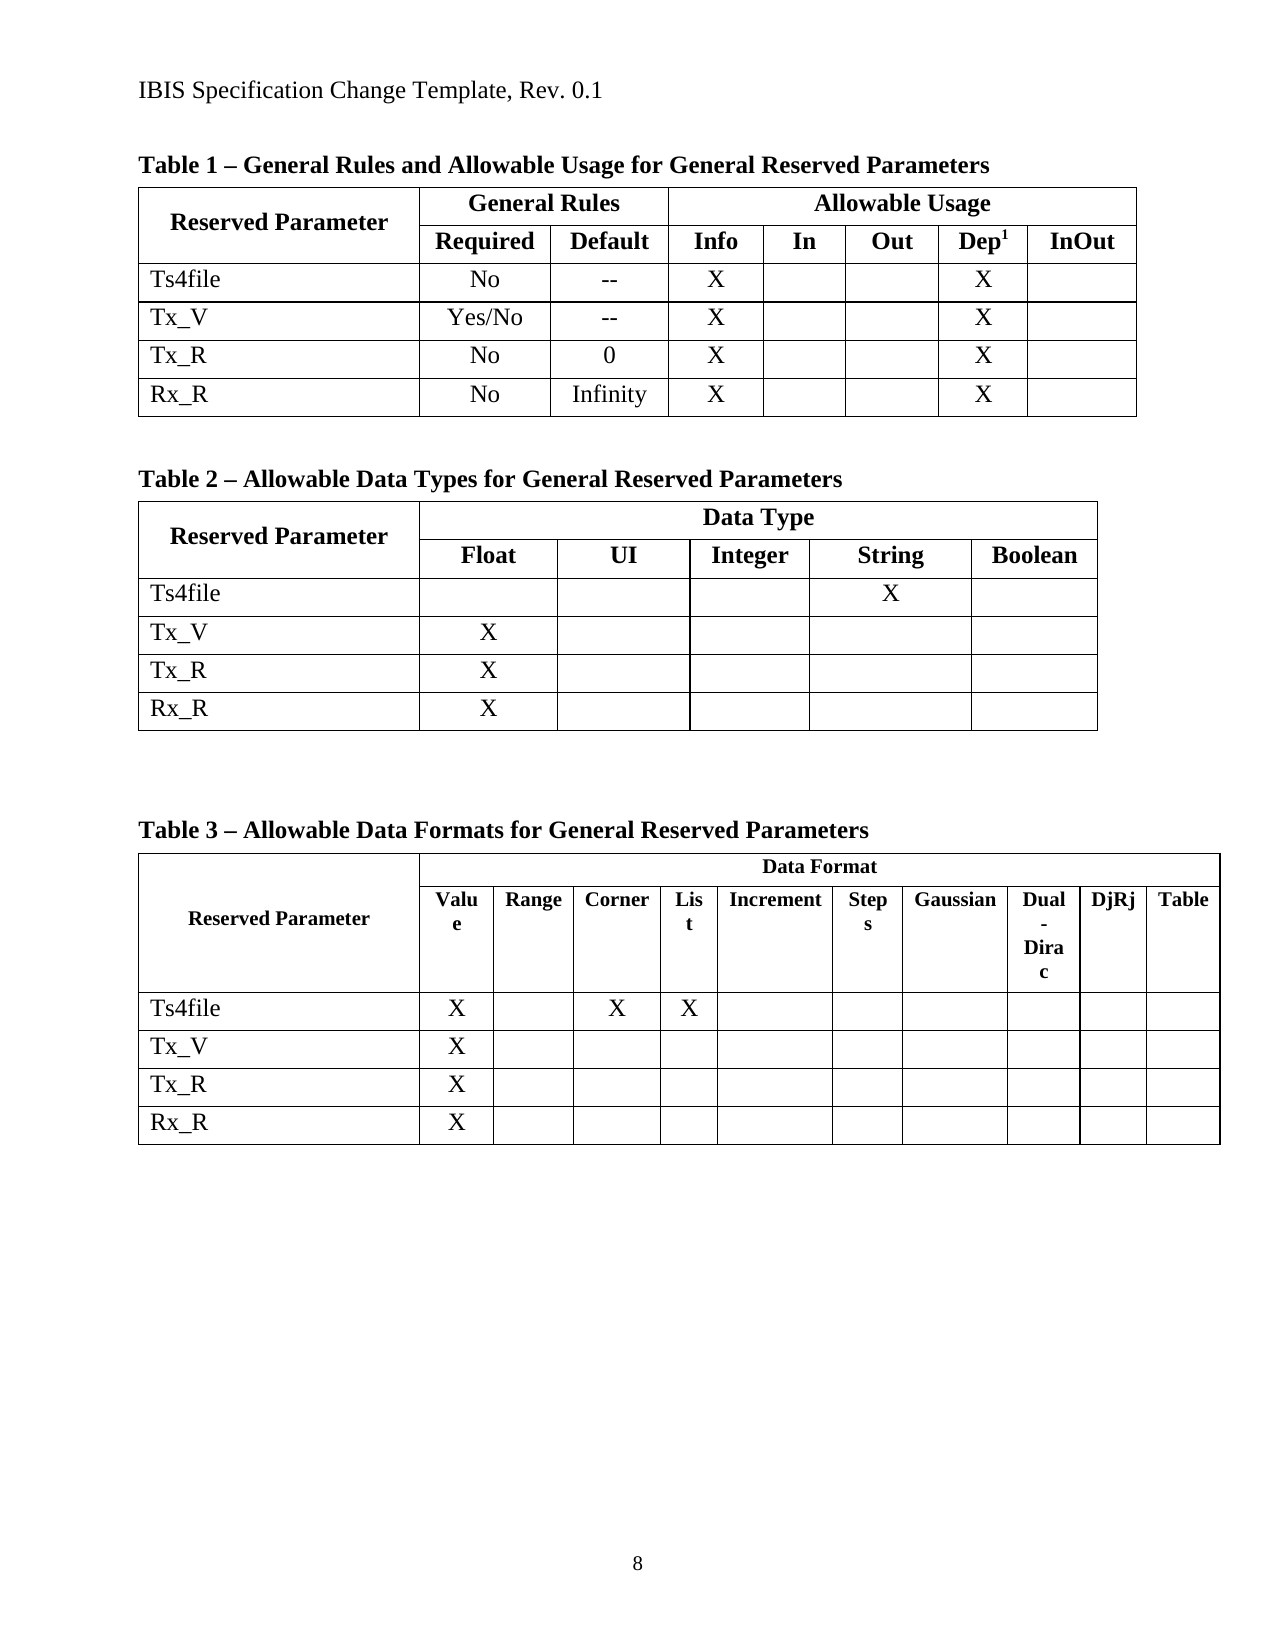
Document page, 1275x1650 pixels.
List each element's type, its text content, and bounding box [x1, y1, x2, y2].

table_cell [691, 617, 809, 654]
table_header Reserved Parameter [139, 854, 419, 992]
table_cell [558, 655, 689, 692]
table_cell [1147, 1031, 1219, 1068]
table_cell [1147, 1107, 1219, 1144]
table_cell Default [551, 226, 668, 263]
table_cell [691, 693, 809, 730]
text Table 3 – Allowable Data Formats for General Reserved Parameters [138, 815, 1137, 844]
table_cell [661, 1031, 717, 1068]
table_cell [972, 693, 1097, 730]
table_cell Out [846, 226, 938, 263]
table_cell Rx_R [139, 379, 419, 416]
table_cell [764, 303, 845, 339]
table_cell [833, 993, 902, 1030]
table_cell [846, 379, 938, 416]
table_cell X [810, 579, 971, 616]
table_cell [558, 579, 689, 616]
table_cell [846, 264, 938, 301]
table_cell String [810, 540, 971, 577]
table_cell X [939, 264, 1027, 301]
table_cell [1081, 1069, 1146, 1106]
table_cell [764, 379, 845, 416]
table_cell [718, 1031, 832, 1068]
table_cell [810, 617, 971, 654]
table_cell No [420, 264, 550, 301]
table_cell [764, 341, 845, 378]
table_cell X [420, 655, 557, 692]
table_cell Range [494, 887, 573, 992]
table_cell X [420, 1031, 493, 1068]
table_cell Value [420, 887, 493, 992]
table_cell [1147, 993, 1219, 1030]
table_cell Increment [718, 887, 832, 992]
table_cell [558, 617, 689, 654]
table_cell X [661, 993, 717, 1030]
table_cell DjRj [1081, 887, 1146, 992]
table_cell [1008, 993, 1079, 1030]
table_cell X [420, 693, 557, 730]
table_cell Ts4file [139, 993, 419, 1030]
table_cell X [574, 993, 660, 1030]
table_cell Corner [574, 887, 660, 992]
table_cell -- [551, 303, 668, 339]
table_cell [1081, 993, 1146, 1030]
table_cell [846, 303, 938, 339]
table_cell Integer [691, 540, 809, 577]
table_cell X [420, 1107, 493, 1144]
table_cell X [669, 303, 763, 339]
table_cell No [420, 341, 550, 378]
table_cell Rx_R [139, 693, 419, 730]
table_cell [691, 579, 809, 616]
table_cell [661, 1107, 717, 1144]
table_cell Required [420, 226, 550, 263]
table_cell X [420, 1069, 493, 1106]
table_cell [420, 579, 557, 616]
table_cell X [939, 341, 1027, 378]
table_cell Ts4file [139, 264, 419, 301]
text Table 1 – General Rules and Allowable Usage for General Reserved Parameters [138, 150, 1137, 179]
table_cell UI [558, 540, 689, 577]
table_cell [718, 1107, 832, 1144]
table_cell X [939, 303, 1027, 339]
table_cell InOut [1028, 226, 1136, 263]
table_cell [1028, 264, 1136, 301]
table_cell [574, 1069, 660, 1106]
table_header Data Type [420, 502, 1097, 539]
table_cell [972, 579, 1097, 616]
table_cell [833, 1031, 902, 1068]
table_cell Info [669, 226, 763, 263]
table_cell [1147, 1069, 1219, 1106]
table_cell Tx_R [139, 341, 419, 378]
table_cell [833, 1069, 902, 1106]
table_cell [1028, 379, 1136, 416]
table_cell [764, 264, 845, 301]
table_cell [718, 993, 832, 1030]
table_cell [810, 655, 971, 692]
table_cell [494, 1107, 573, 1144]
table_cell [1081, 1031, 1146, 1068]
text Table 2 – Allowable Data Types for General Reserved Parameters [138, 464, 1137, 493]
table_cell X [420, 617, 557, 654]
table_header Allowable Usage [669, 188, 1136, 225]
table_header Data Format [420, 854, 1219, 886]
table_cell In [764, 226, 845, 263]
table_cell [903, 1031, 1007, 1068]
table_cell Dual-Dirac [1008, 887, 1079, 992]
table_header General Rules [420, 188, 668, 225]
table_cell X [669, 379, 763, 416]
table_cell [972, 617, 1097, 654]
table_cell Table [1147, 887, 1219, 992]
table_cell X [669, 341, 763, 378]
table_cell No [420, 379, 550, 416]
table_cell [1028, 303, 1136, 339]
table_cell [494, 1031, 573, 1068]
table_cell Gaussian [903, 887, 1007, 992]
table_cell Tx_R [139, 1069, 419, 1106]
table_cell [558, 693, 689, 730]
table_cell [972, 655, 1097, 692]
table_cell Rx_R [139, 1107, 419, 1144]
table_cell [661, 1069, 717, 1106]
table_cell Dep1 [939, 226, 1027, 263]
table_cell Ts4file [139, 579, 419, 616]
table_cell X [939, 379, 1027, 416]
table_cell [494, 993, 573, 1030]
table_cell [810, 693, 971, 730]
table_cell Tx_R [139, 655, 419, 692]
table_cell Boolean [972, 540, 1097, 577]
table_cell Yes/No [420, 303, 550, 339]
table_cell -- [551, 264, 668, 301]
table_cell [1028, 341, 1136, 378]
table_header Reserved Parameter [139, 502, 419, 577]
table_cell [691, 655, 809, 692]
table_cell [903, 993, 1007, 1030]
table_cell X [420, 993, 493, 1030]
table_cell Steps [833, 887, 902, 992]
table_cell [846, 341, 938, 378]
table_cell [494, 1069, 573, 1106]
table_cell [833, 1107, 902, 1144]
table_cell [1008, 1031, 1079, 1068]
table_cell Tx_V [139, 617, 419, 654]
table_cell Float [420, 540, 557, 577]
table_cell [1081, 1107, 1146, 1144]
table_cell [1008, 1107, 1079, 1144]
table_cell [903, 1069, 1007, 1106]
table_cell Infinity [551, 379, 668, 416]
table_header Reserved Parameter [139, 188, 419, 263]
table_cell [574, 1031, 660, 1068]
table_cell [718, 1069, 832, 1106]
table_cell [574, 1107, 660, 1144]
table_cell List [661, 887, 717, 992]
table_cell Tx_V [139, 303, 419, 339]
table_cell [1008, 1069, 1079, 1106]
table_cell 0 [551, 341, 668, 378]
table_cell [903, 1107, 1007, 1144]
table_cell Tx_V [139, 1031, 419, 1068]
table_cell X [669, 264, 763, 301]
